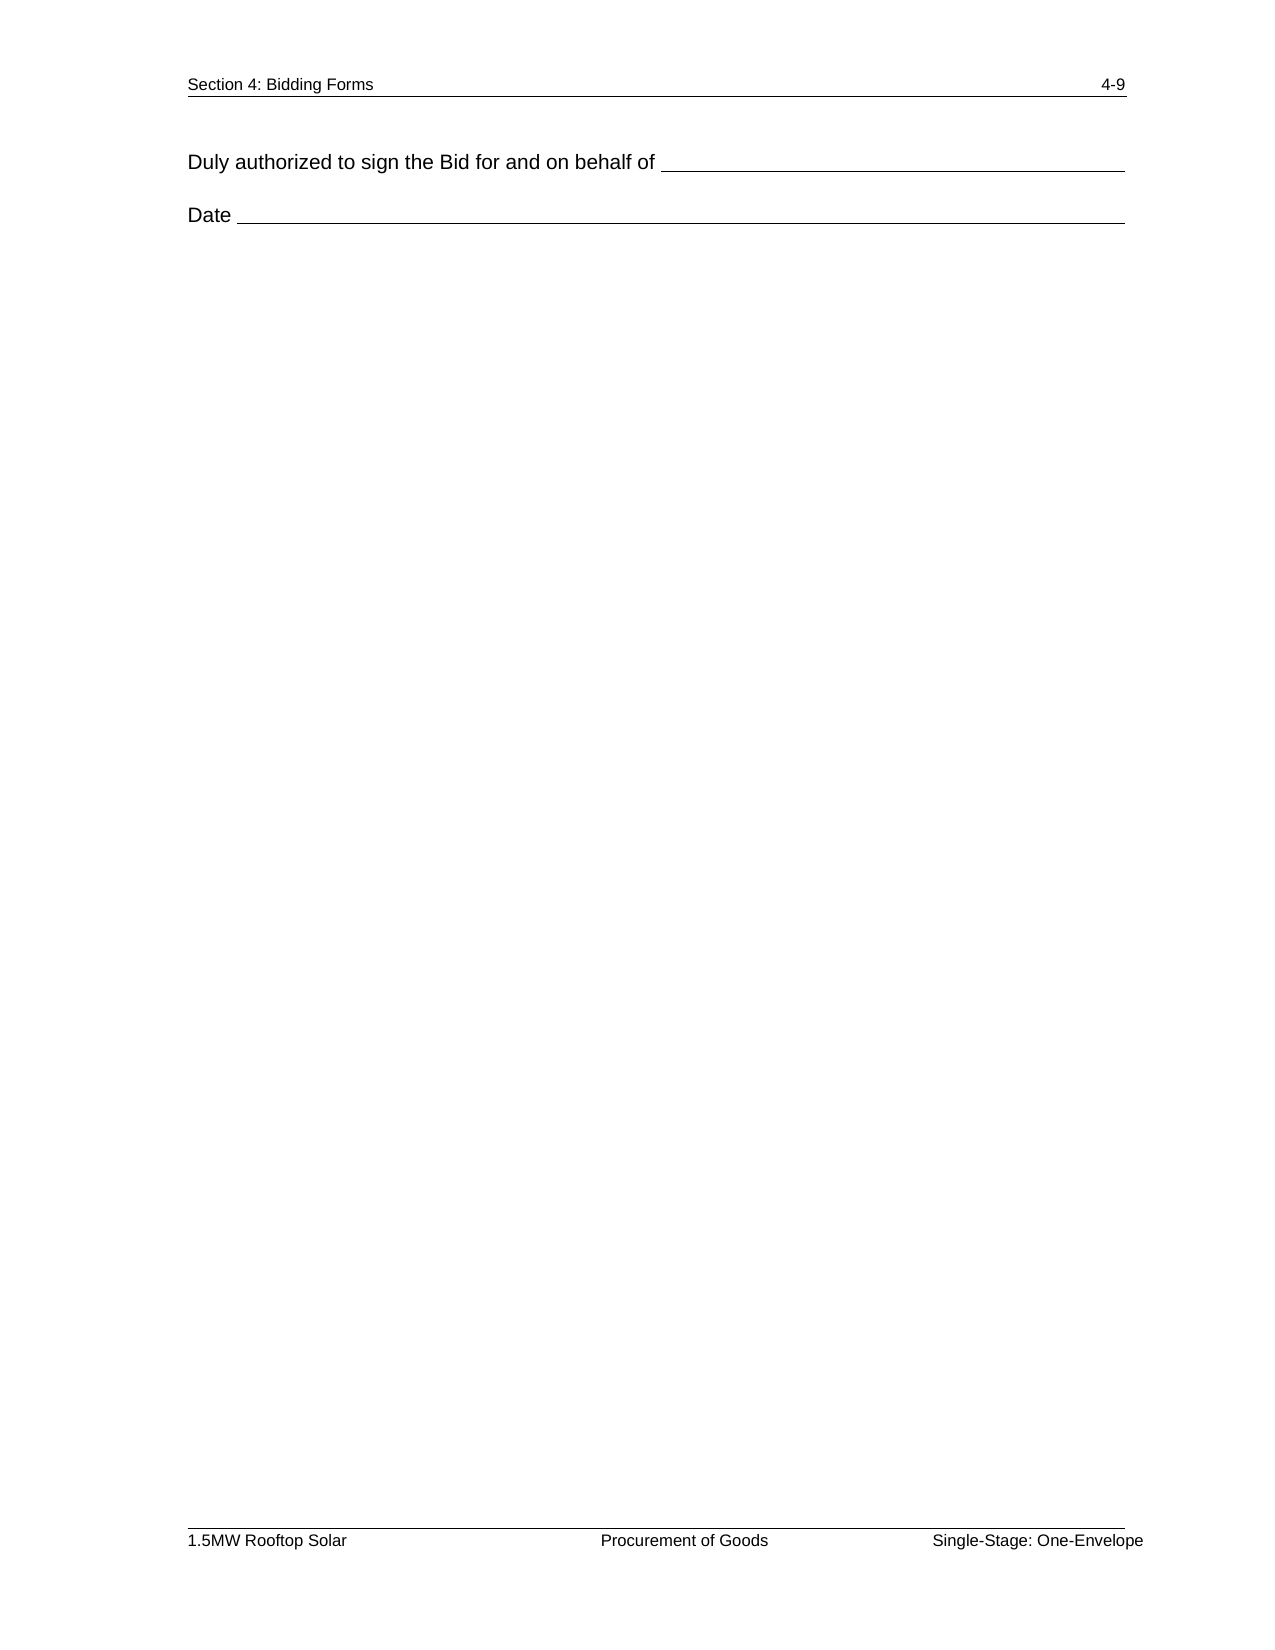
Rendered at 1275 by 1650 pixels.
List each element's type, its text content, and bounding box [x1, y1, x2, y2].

text Duly authorized to sign the Bid for and on behalf of [187, 150, 1125, 174]
text Date [187, 202, 1125, 226]
